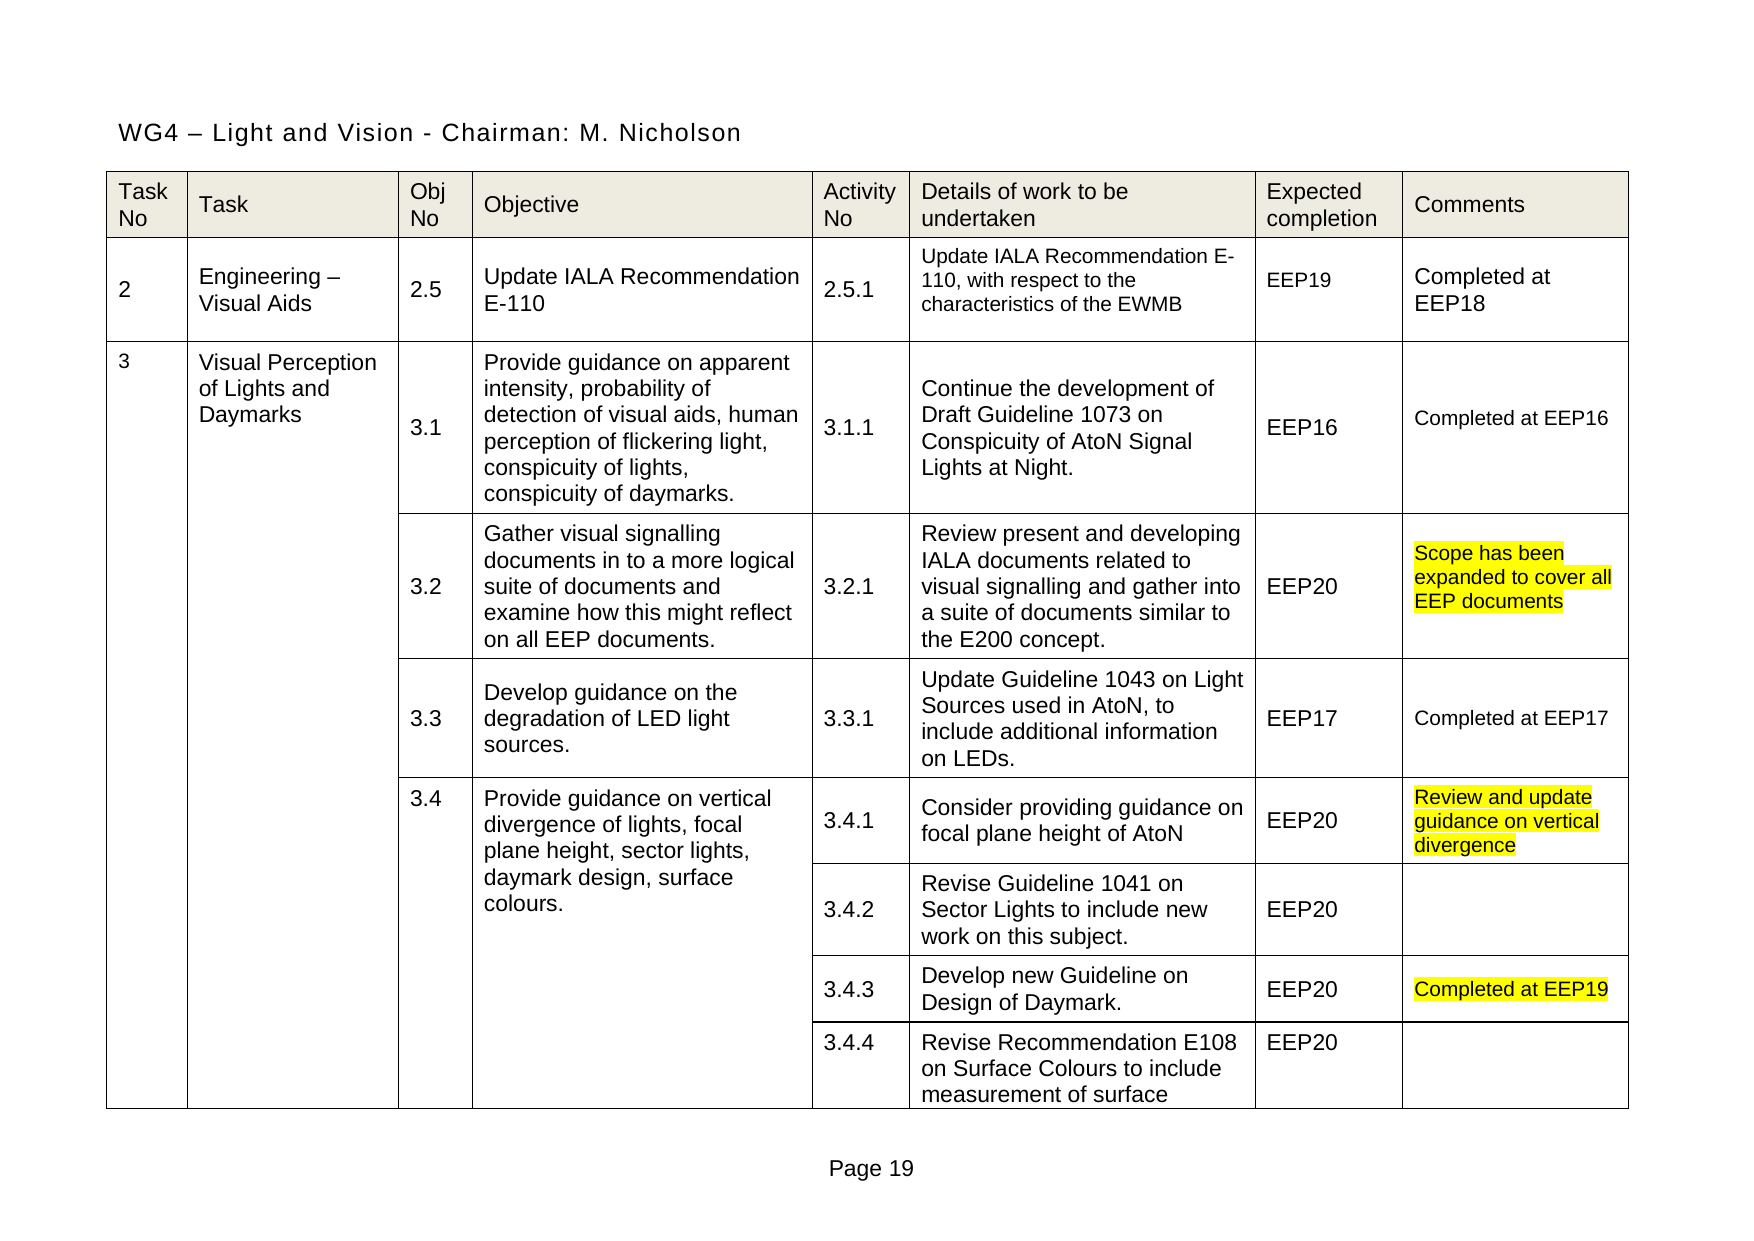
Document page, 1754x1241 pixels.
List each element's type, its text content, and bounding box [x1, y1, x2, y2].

table_cell Provide guidance on apparent intensity, probability of detection of visual aids, human perception of flickering light, conspicuity of lights, conspicuity of daymarks. [473, 342, 812, 513]
table_cell EEP16 [1256, 342, 1402, 513]
table_header Obj No [399, 172, 472, 237]
table_cell Continue the development of Draft Guideline 1073 on Conspicuity of AtoN Signal Lights at Night. [910, 342, 1255, 513]
table_cell 3.2.1 [813, 514, 909, 658]
table_cell 2 [107, 238, 187, 341]
table_cell 2.5.1 [813, 238, 909, 341]
table_cell Consider providing guidance on focal plane height of AtoN [910, 778, 1255, 863]
table_cell Provide guidance on vertical divergence of lights, focal plane height, sector lights, daymark design, surface colours. [473, 778, 812, 1108]
table_cell 3.4.1 [813, 778, 909, 863]
table_header Comments [1403, 172, 1628, 237]
table_header Expected completion [1256, 172, 1402, 237]
table_cell 3.4 [399, 778, 472, 1108]
table_cell EEP17 [1256, 659, 1402, 777]
table_cell EEP20 [1256, 778, 1402, 863]
table_cell [1403, 1023, 1628, 1108]
table_cell 3.4.4 [813, 1023, 909, 1108]
table_cell Engineering – Visual Aids [188, 238, 398, 341]
table_cell Update IALA Recommendation E-110, with respect to the characteristics of the EWMB [910, 238, 1255, 341]
table_cell Completed at EEP19 [1403, 956, 1628, 1021]
table_cell 3.1 [399, 342, 472, 513]
table_header Activity No [813, 172, 909, 237]
table_cell Completed at EEP18 [1403, 238, 1628, 341]
table_cell 3 [107, 342, 187, 1108]
table_cell EEP20 [1256, 1023, 1402, 1108]
table_cell EEP20 [1256, 514, 1402, 658]
table_cell Develop guidance on the degradation of LED light sources. [473, 659, 812, 777]
table_cell Review present and developing IALA documents related to visual signalling and gather into a suite of documents similar to the E200 concept. [910, 514, 1255, 658]
table_cell Update IALA Recommendation E-110 [473, 238, 812, 341]
table_cell Completed at EEP16 [1403, 342, 1628, 513]
table_cell Update Guideline 1043 on Light Sources used in AtoN, to include additional information on LEDs. [910, 659, 1255, 777]
subtitle WG4 – Light and Vision - Chairman: M. Nicholson [118, 118, 1636, 147]
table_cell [910, 1023, 1255, 1108]
table_cell EEP20 [1256, 864, 1402, 955]
table_cell 3.4.2 [813, 864, 909, 955]
table_cell Develop new Guideline on Design of Daymark. [910, 956, 1255, 1021]
table_cell Completed at EEP17 [1403, 659, 1628, 777]
table_cell 3.3.1 [813, 659, 909, 777]
table_cell EEP20 [1256, 956, 1402, 1021]
table_header Objective [473, 172, 812, 237]
table_cell Revise Guideline 1041 on Sector Lights to include new work on this subject. [910, 864, 1255, 955]
table_cell [1403, 864, 1628, 955]
table_cell Visual Perception of Lights and Daymarks [188, 342, 398, 1108]
table_header Details of work to be undertaken [910, 172, 1255, 237]
table_header Task No [107, 172, 187, 237]
table_cell 2.5 [399, 238, 472, 341]
table_cell EEP19 [1256, 238, 1402, 341]
table_cell Scope has been expanded to cover all EEP documents [1403, 514, 1628, 658]
table_cell Review and update guidance on vertical divergence [1403, 778, 1628, 863]
table_cell Gather visual signalling documents in to a more logical suite of documents and examine how this might reflect on all EEP documents. [473, 514, 812, 658]
table_cell 3.3 [399, 659, 472, 777]
table_cell 3.1.1 [813, 342, 909, 513]
table_cell 3.2 [399, 514, 472, 658]
table_header Task [188, 172, 398, 237]
table_cell 3.4.3 [813, 956, 909, 1021]
